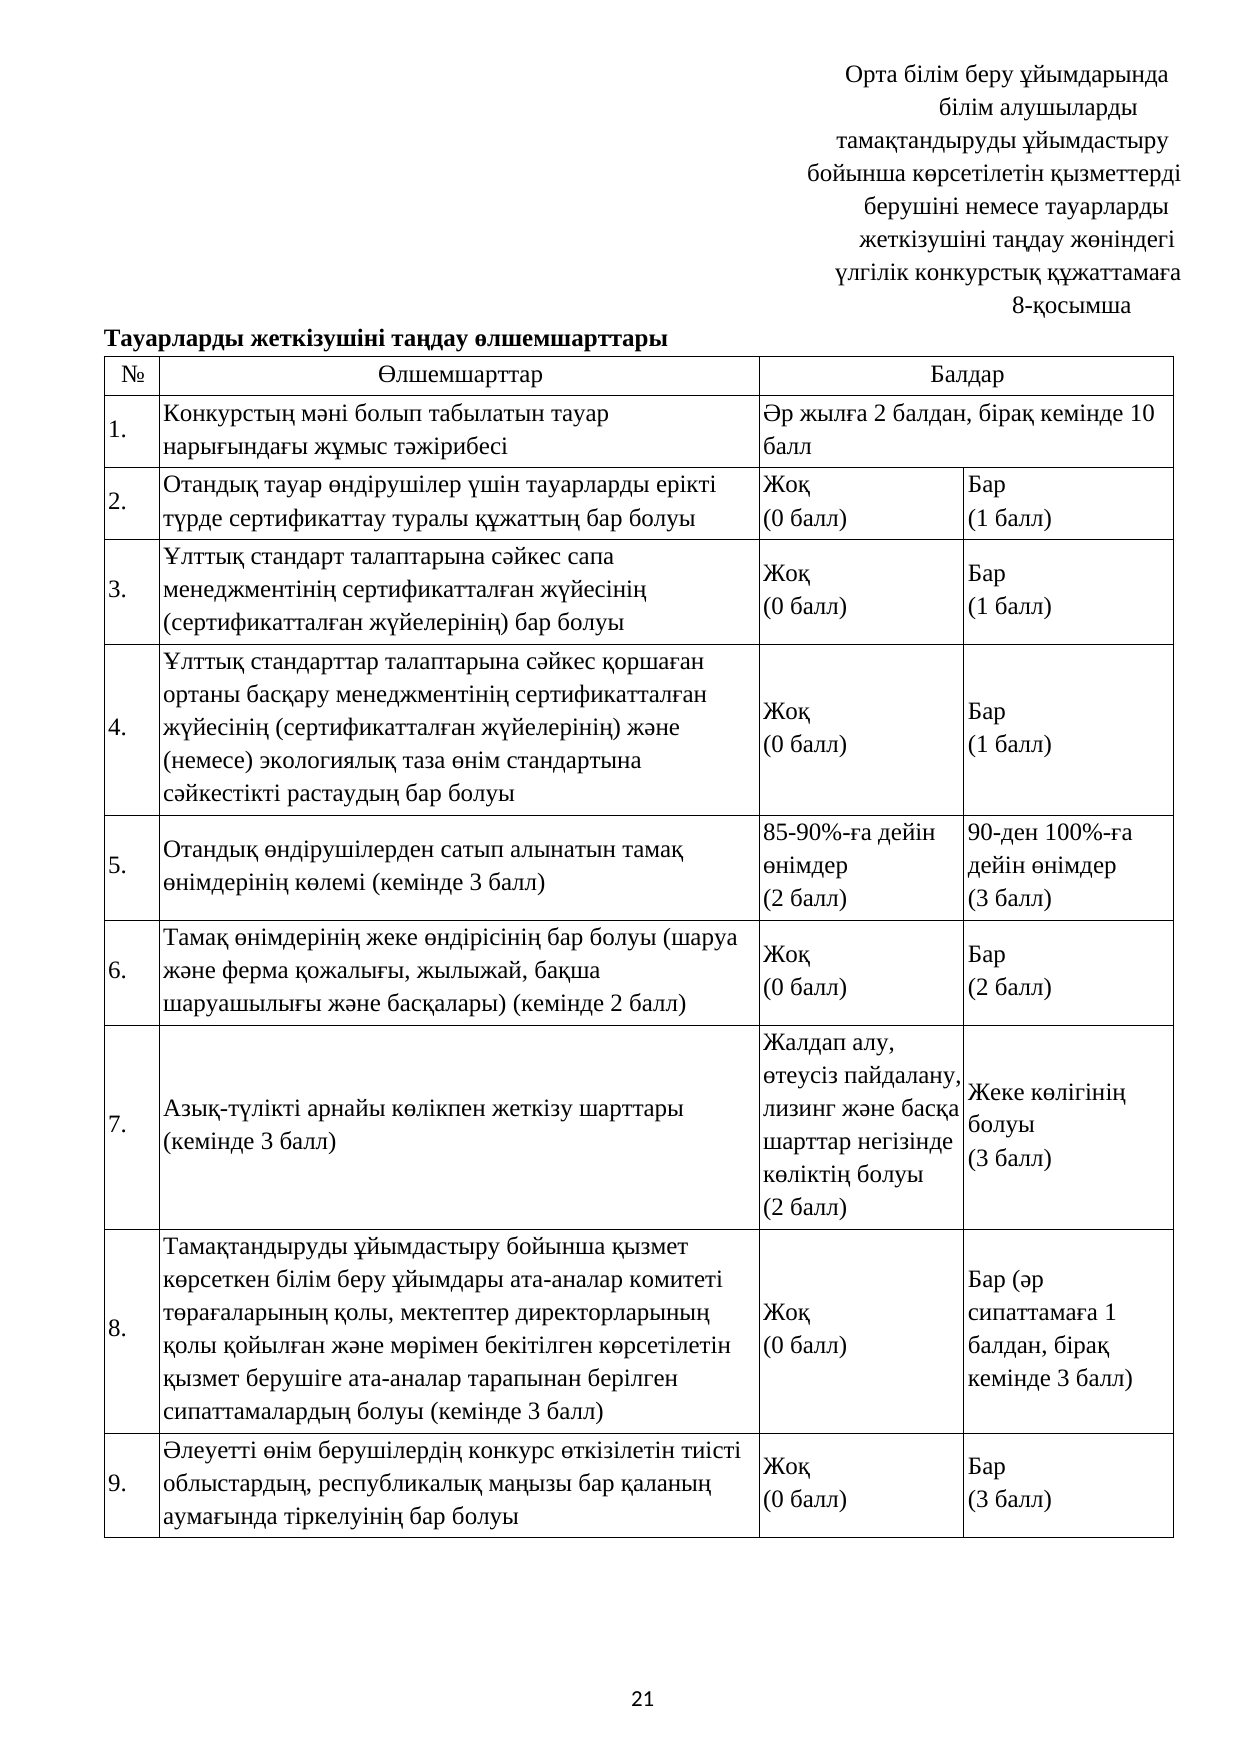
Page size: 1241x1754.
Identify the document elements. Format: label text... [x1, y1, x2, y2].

table_cell Бар (әр сипаттамаға 1 балдан, бірақ кемінде 3 балл) [964, 1230, 1173, 1432]
table_cell Бар (1 балл) [964, 468, 1173, 539]
table_cell Бар (2 балл) [964, 921, 1173, 1024]
table_cell 3. [105, 540, 159, 644]
table_header № [105, 357, 159, 395]
table_cell Бар (1 балл) [964, 645, 1173, 815]
table_cell Жалдап алу, өтеусіз пайдалану, лизинг және басқа шарттар негізінде көліктің болуы (2 балл) [760, 1026, 963, 1228]
table_cell Жеке көлігінің болуы (3 балл) [964, 1026, 1173, 1228]
table_cell Жоқ (0 балл) [760, 1230, 963, 1432]
table_cell Отандық өндірушілерден сатып алынатын тамақ өнімдерінің көлемі (кемінде 3 балл) [160, 816, 759, 919]
table_cell Тамақ өнімдерінің жеке өндірісінің бар болуы (шаруа және ферма қожалығы, жылыжай, бақша шаруашылығы және басқалары) (кемінде 2 балл) [160, 921, 759, 1024]
table_cell Конкурстың мәні болып табылатын тауар нарығындағы жұмыс тәжірибесі [160, 396, 759, 467]
table_cell Жоқ (0 балл) [760, 540, 963, 644]
table_cell Жоқ (0 балл) [760, 1434, 963, 1537]
table_cell 4. [105, 645, 159, 815]
table_cell Ұлттық стандарттар талаптарына сәйкес қоршаған ортаны басқару менеджментінің сертификатталған жүйесінің (сертификатталған жүйелерінің) және (немесе) экологиялық таза өнім стандартына сәйкестікті растаудың бар болуы [160, 645, 759, 815]
table_cell Бар (3 балл) [964, 1434, 1173, 1537]
table_cell Жоқ (0 балл) [760, 645, 963, 815]
table_cell Бар (1 балл) [964, 540, 1173, 644]
table_header Өлшемшарттар [160, 357, 759, 395]
table_cell Әлеуетті өнім берушілердің конкурс өткізілетін тиісті облыстардың, республикалық маңызы бар қаланың аумағында тіркелуінің бар болуы [160, 1434, 759, 1537]
table_cell Азық-түлікті арнайы көлікпен жеткізу шарттары (кемінде 3 балл) [160, 1026, 759, 1228]
text Тауарларды жеткізушіні таңдау өлшемшарттары [103, 323, 1181, 352]
table_header Балдар [760, 357, 1173, 395]
table_cell 85-90%-ға дейін өнімдер (2 балл) [760, 816, 963, 919]
text Орта білім беру ұйымдарында білім алушыларды тамақтандыруды ұйымдастыру бойынша көрсетілетін қызметтерді берушіні немесе тауарларды жеткізушіні таңдау жөніндегі үлгілік конкурстық құжаттамаға 8-қосымша [103, 59, 1181, 319]
table_cell Жоқ (0 балл) [760, 468, 963, 539]
table_cell Ұлттық стандарт талаптарына сәйкес сапа менеджментінің сертификатталған жүйесінің (сертификатталған жүйелерінің) бар болуы [160, 540, 759, 644]
table_cell Отандық тауар өндірушілер үшін тауарларды ерікті түрде сертификаттау туралы құжаттың бар болуы [160, 468, 759, 539]
table_cell 9. [105, 1434, 159, 1537]
table_cell 7. [105, 1026, 159, 1228]
table_cell Тамақтандыруды ұйымдастыру бойынша қызмет көрсеткен білім беру ұйымдары ата-аналар комитеті төрағаларының қолы, мектептер директорларының қолы қойылған және мөрімен бекітілген көрсетілетін қызмет берушіге ата-аналар тарапынан берілген сипаттамалардың болуы (кемінде 3 балл) [160, 1230, 759, 1432]
table_cell Әр жылға 2 балдан, бірақ кемінде 10 балл [760, 396, 1173, 467]
table_cell Жоқ (0 балл) [760, 921, 963, 1024]
table_cell 90-ден 100%-ға дейін өнімдер (3 балл) [964, 816, 1173, 919]
table_cell 6. [105, 921, 159, 1024]
table_cell 2. [105, 468, 159, 539]
table_cell 1. [105, 396, 159, 467]
table_cell 8. [105, 1230, 159, 1432]
table_cell 5. [105, 816, 159, 919]
